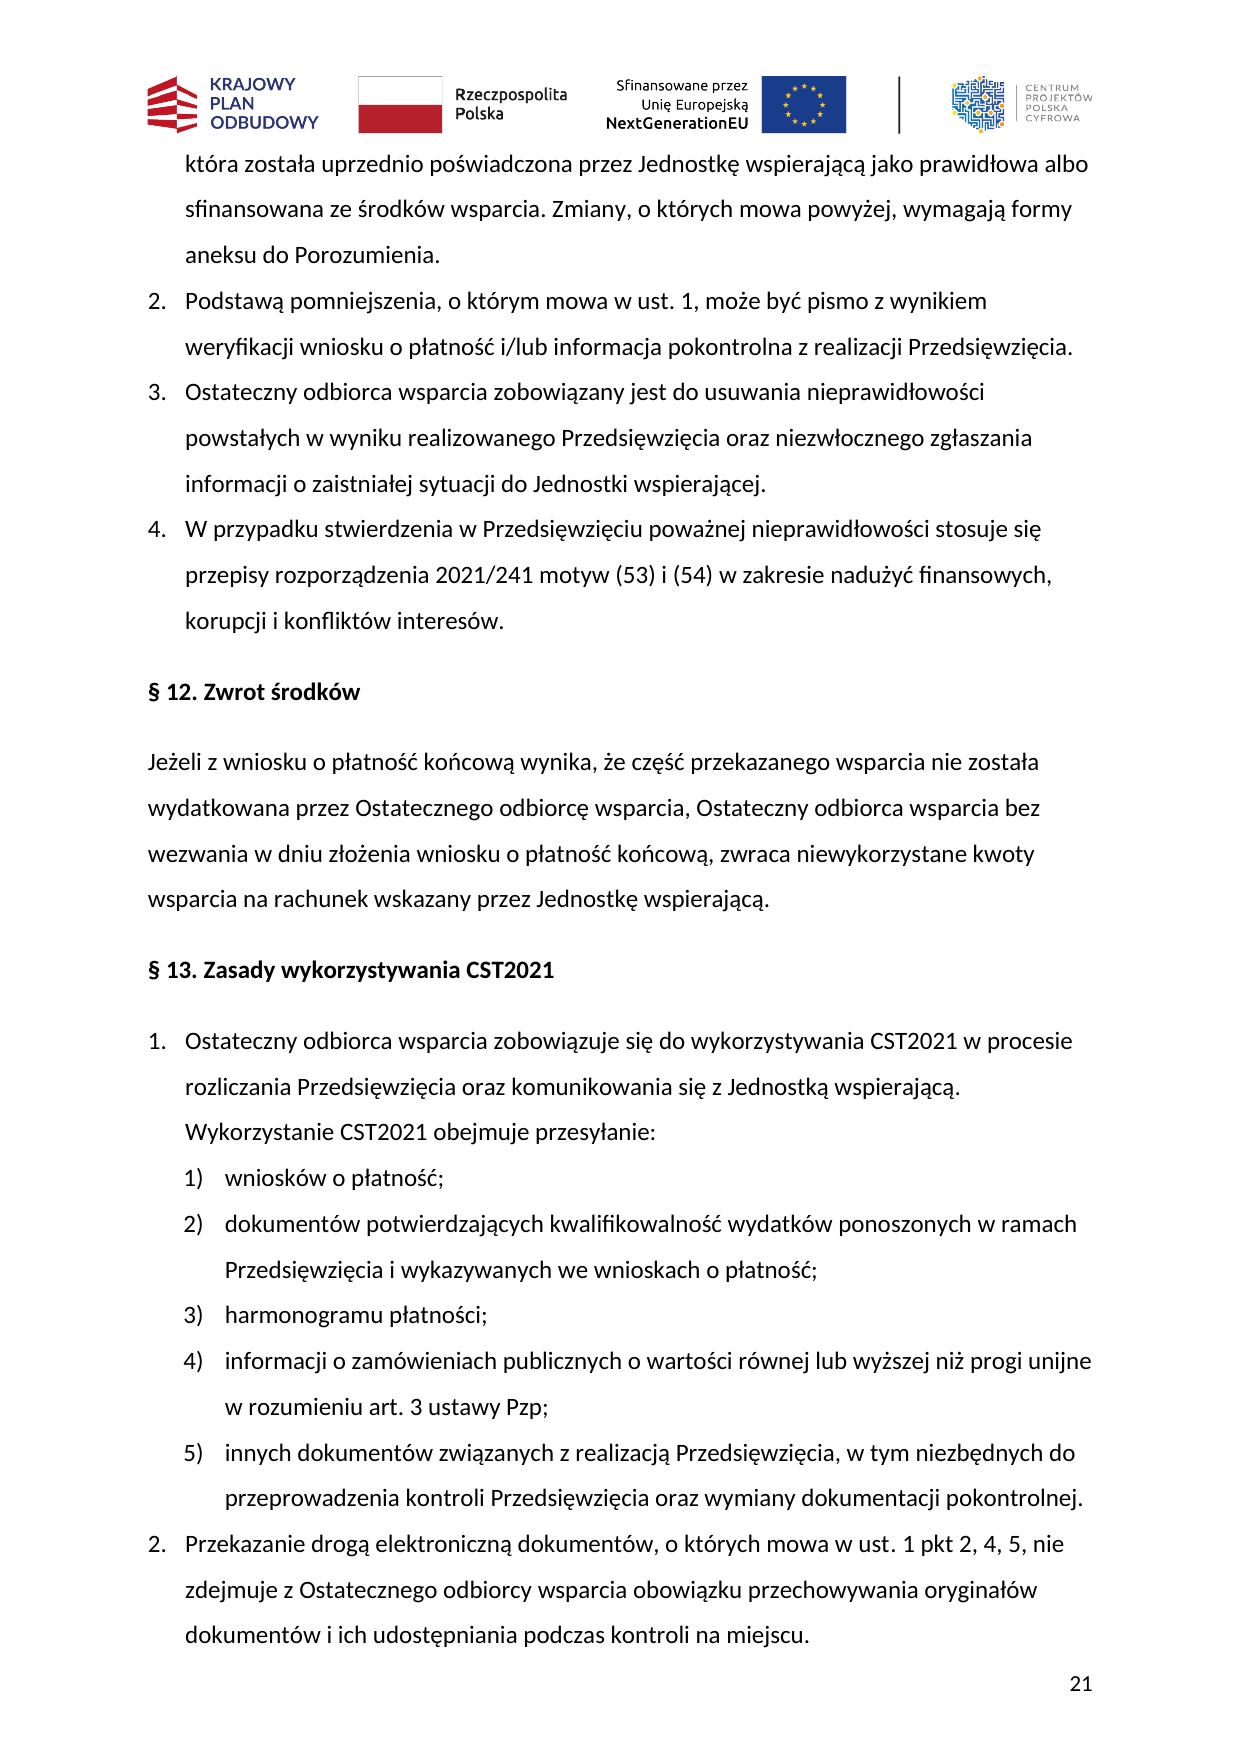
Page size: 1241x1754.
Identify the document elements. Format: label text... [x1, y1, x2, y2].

list innych dokumentów związanych z realizacją Przedsięwzięcia, w tym niezbędnych do przeprowadzenia kontroli Przedsięwzięcia oraz wymiany dokumentacji pokontrolnej. [183, 1437, 1092, 1513]
list wniosków o płatność; [183, 1162, 1092, 1193]
list Podstawą pomniejszenia, o którym mowa w ust. 1, może być pismo z wynikiem weryfikacji wniosku o płatność i/lub informacja pokontrolna z realizacji Przedsięwzięcia. [148, 285, 1092, 361]
list W przypadku stwierdzenia w Przedsięwzięciu poważnej nieprawidłowości stosuje się przepisy rozporządzenia 2021/241 motyw (53) i (54) w zakresie nadużyć finansowych, korupcji i konfliktów interesów. [148, 513, 1092, 636]
subtitle § 13. Zasady wykorzystywania CST2021 [148, 954, 1092, 985]
list harmonogramu płatności; [183, 1299, 1092, 1330]
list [148, 148, 1092, 270]
list Przekazanie drogą elektroniczną dokumentów, o których mowa w ust. 1 pkt 2, 4, 5, nie zdejmuje z Ostatecznego odbiorcy wsparcia obowiązku przechowywania oryginałów dokumentów i ich udostępniania podczas kontroli na miejscu. [148, 1528, 1092, 1650]
list dokumentów potwierdzających kwalifikowalność wydatków ponoszonych w ramach Przedsięwzięcia i wykazywanych we wnioskach o płatność; [183, 1208, 1092, 1284]
list Ostateczny odbiorca wsparcia zobowiązuje się do wykorzystywania CST2021 w procesie rozliczania Przedsięwzięcia oraz komunikowania się z Jednostką wspierającą. Wykorzystanie CST2021 obejmuje przesyłanie: [148, 1025, 1092, 1147]
picture [147, 76, 1093, 134]
list informacji o zamówieniach publicznych o wartości równej lub wyższej niż progi unijne w rozumieniu art. 3 ustawy Pzp; [183, 1345, 1092, 1421]
list Ostateczny odbiorca wsparcia zobowiązany jest do usuwania nieprawidłowości powstałych w wyniku realizowanego Przedsięwzięcia oraz niezwłocznego zgłaszania informacji o zaistniałej sytuacji do Jednostki wspierającej. [148, 376, 1092, 498]
subtitle § 12. Zwrot środków [148, 676, 1092, 706]
text Jeżeli z wniosku o płatność końcową wynika, że część przekazanego wsparcia nie została wydatkowana przez Ostatecznego odbiorcę wsparcia, Ostateczny odbiorca wsparcia bez wezwania w dniu złożenia wniosku o płatność końcową, zwraca niewykorzystane kwoty wsparcia na rachunek wskazany przez Jednostkę wspierającą. [148, 746, 1092, 914]
